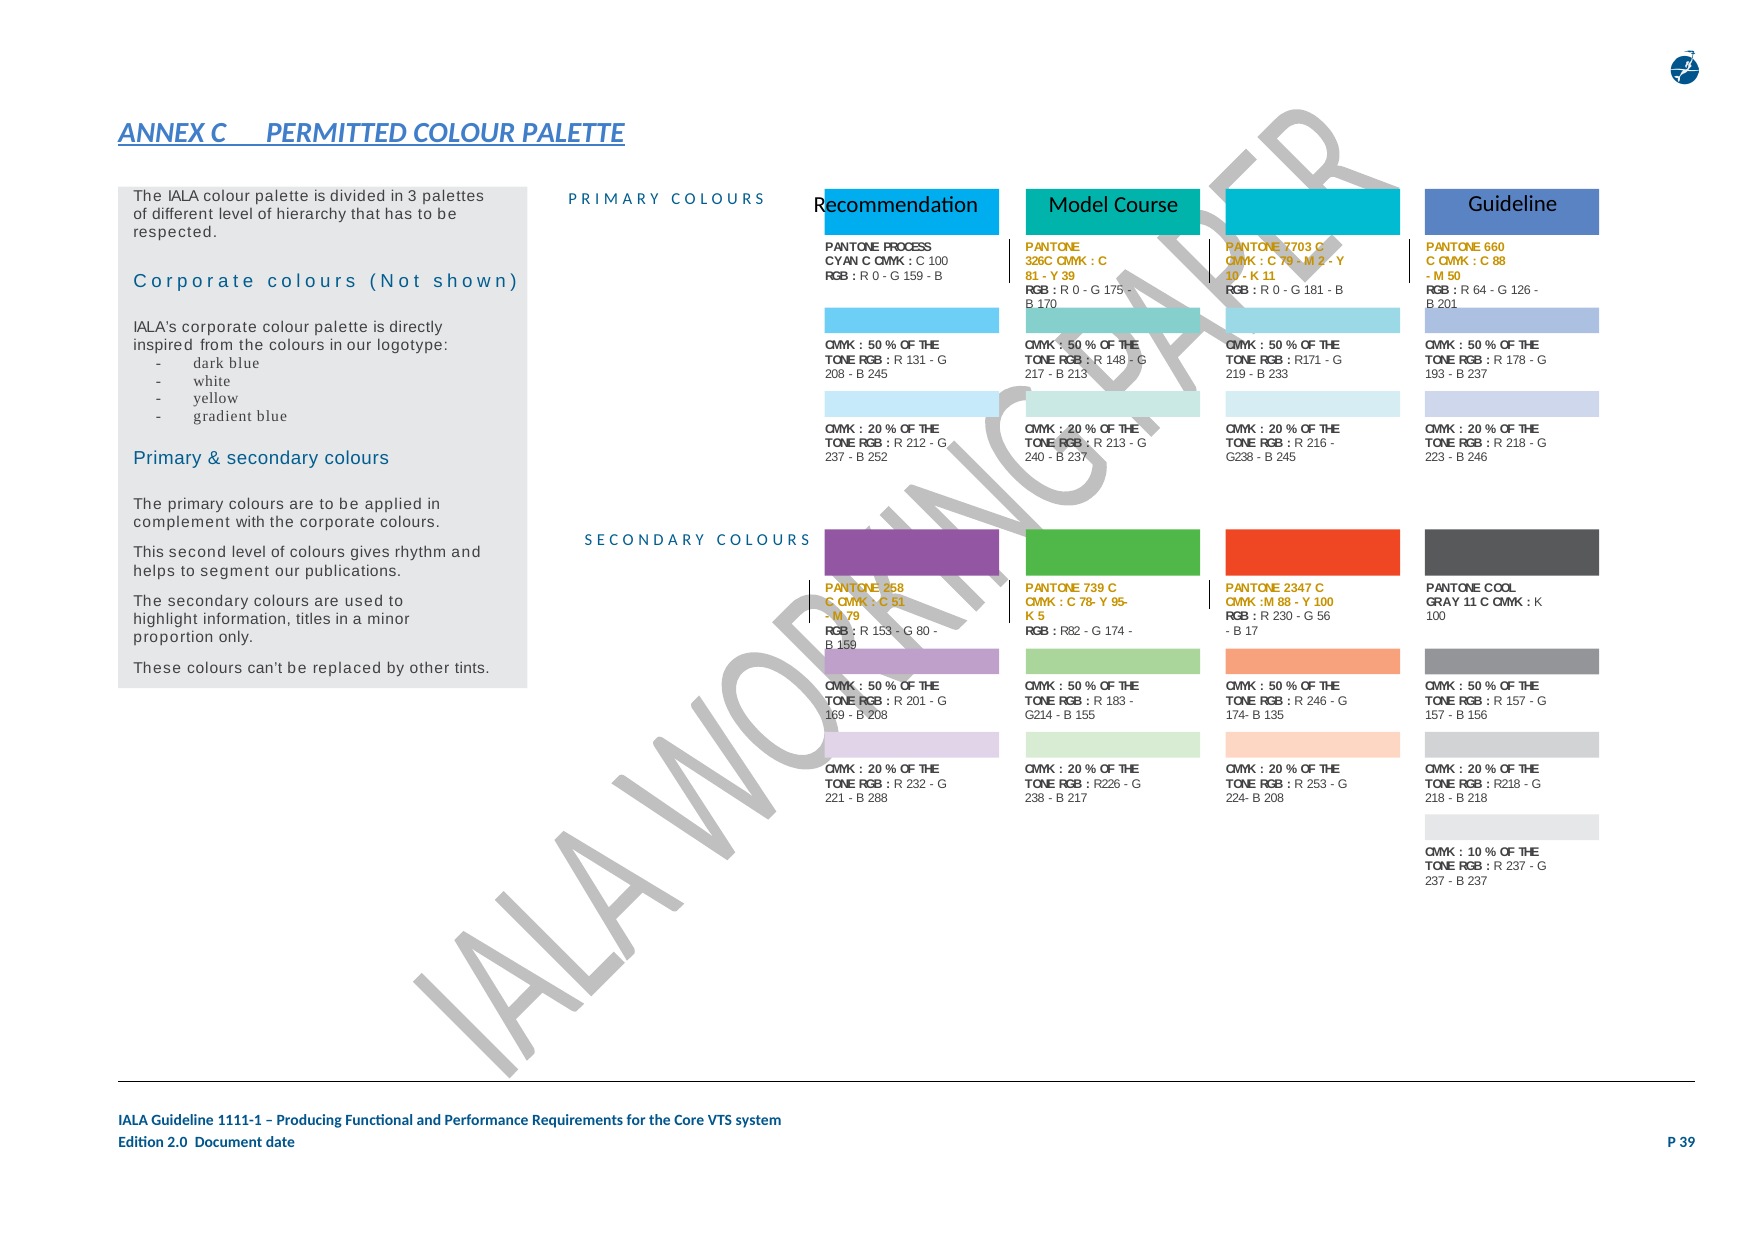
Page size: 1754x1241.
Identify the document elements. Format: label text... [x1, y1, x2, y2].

picture [1639, 0, 1754, 119]
text PERMITTED COLOUR PALETTE [118, 114, 1695, 149]
